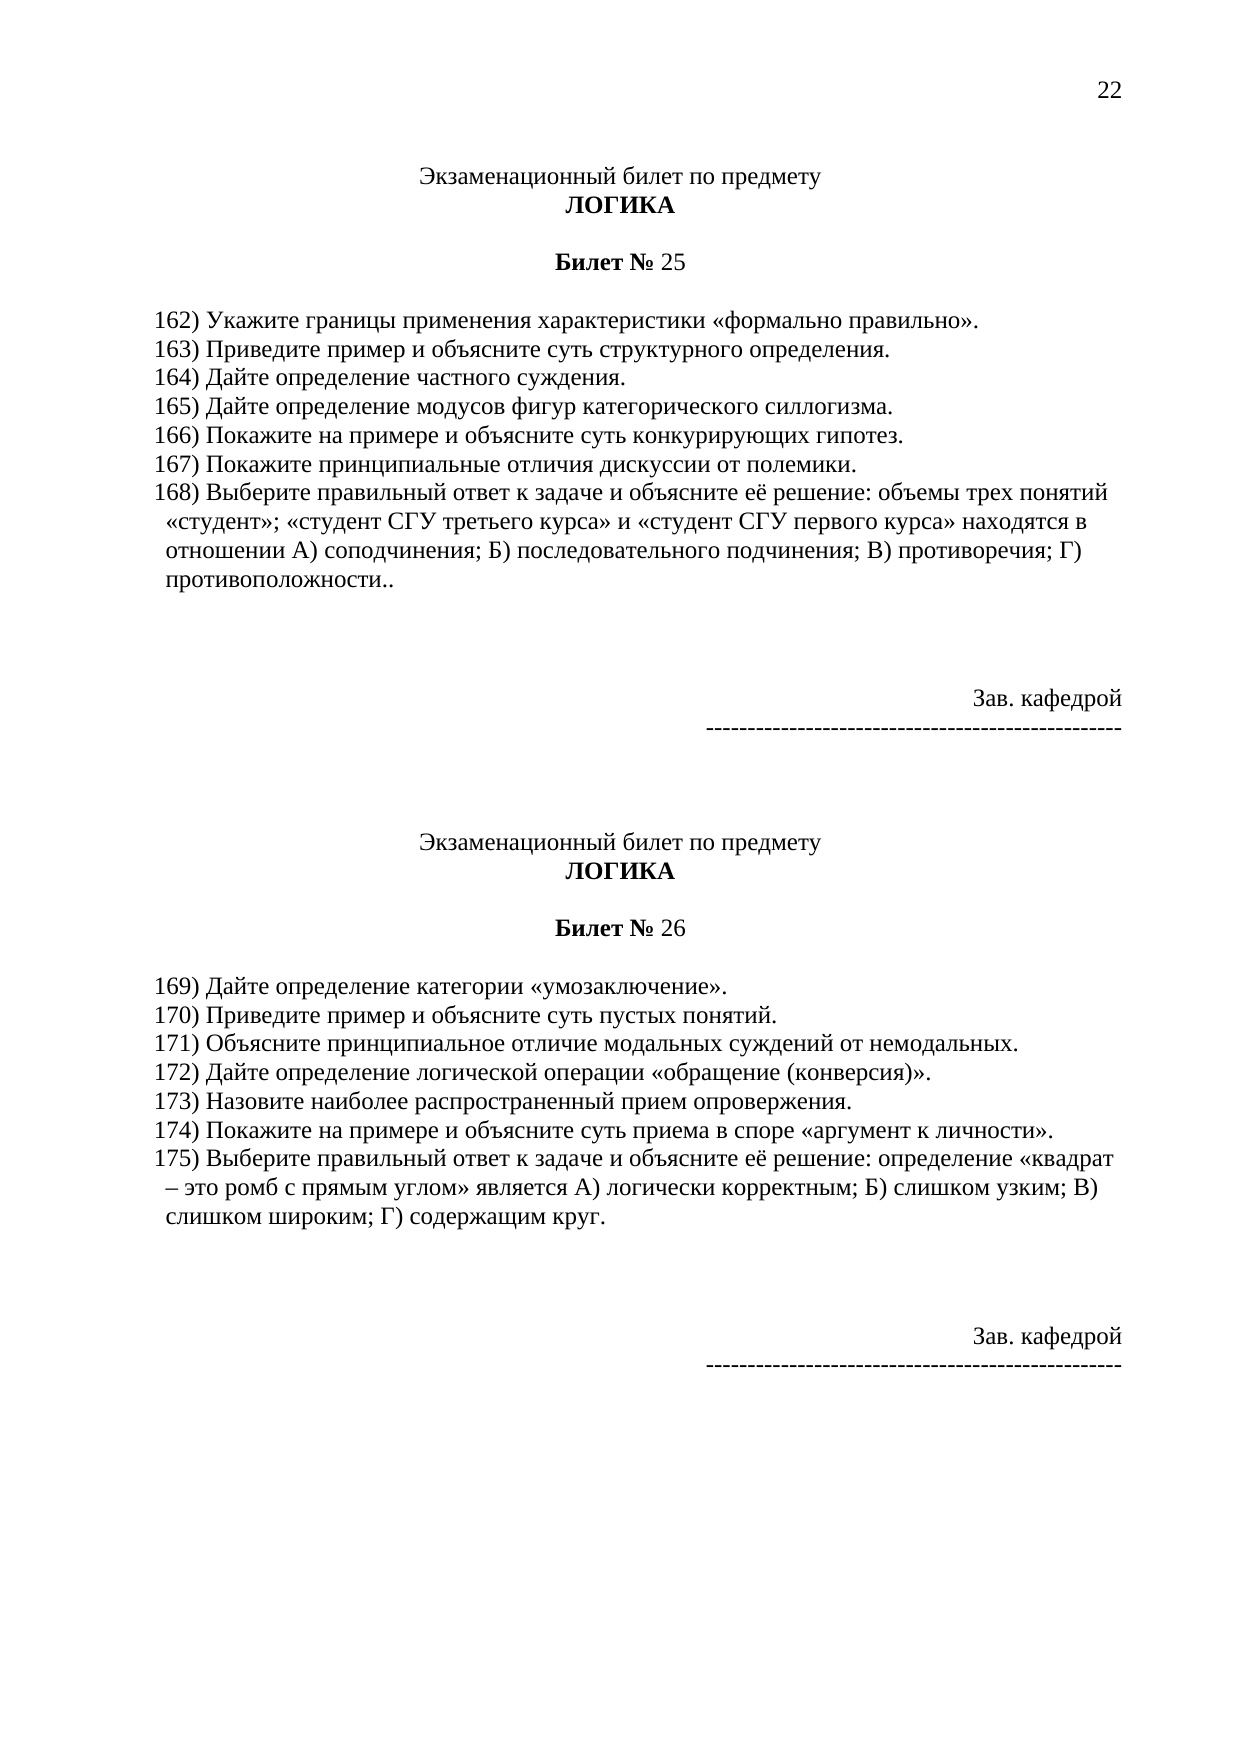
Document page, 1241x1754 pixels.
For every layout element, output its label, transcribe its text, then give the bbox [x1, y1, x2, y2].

list Объясните принципиальное отличие модальных суждений от немодальных. [153, 1028, 1122, 1057]
text Экзаменационный билет по предмету [118, 827, 1122, 856]
text ЛОГИКА [118, 190, 1122, 219]
list Покажите на примере и объясните суть конкурирующих гипотез. [153, 420, 1122, 449]
list Дайте определение частного суждения. [153, 362, 1122, 391]
list Покажите принципиальные отличия дискуссии от полемики. [153, 449, 1122, 477]
list Приведите пример и объясните суть структурного определения. [153, 334, 1122, 362]
list Назовите наиболее распространенный прием опровержения. [153, 1086, 1122, 1115]
text Зав. кафедрой [118, 683, 1122, 712]
list Выберите правильный ответ к задаче и объясните её решение: определение «квадрат – это ромб с прямым углом» является А) логически корректным; Б) слишком узким; В) слишком широким; Г) содержащим круг. [153, 1143, 1122, 1230]
list Дайте определение категории «умозаключение». [153, 971, 1122, 1000]
list Приведите пример и объясните суть пустых понятий. [153, 1000, 1122, 1028]
text -------------------------------------------------- [118, 712, 1122, 741]
list Укажите границы применения характеристики «формально правильно». [153, 305, 1122, 334]
list Дайте определение логической операции «обращение (конверсия)». [153, 1057, 1122, 1086]
list Дайте определение модусов фигур категорического силлогизма. [153, 391, 1122, 420]
list Выберите правильный ответ к задаче и объясните её решение: объемы трех понятий «студент»; «студент СГУ третьего курса» и «студент СГУ первого курса» находятся в отношении А) соподчинения; Б) последовательного подчинения; В) противоречия; Г) противоположности.. [153, 477, 1122, 592]
text Билет № 26 [118, 913, 1122, 942]
list Покажите на примере и объясните суть приема в споре «аргумент к личности». [153, 1115, 1122, 1143]
text -------------------------------------------------- [118, 1349, 1122, 1378]
text Зав. кафедрой [118, 1321, 1122, 1349]
text Экзаменационный билет по предмету [118, 161, 1122, 190]
text Билет № 25 [118, 247, 1122, 276]
text ЛОГИКА [118, 856, 1122, 885]
